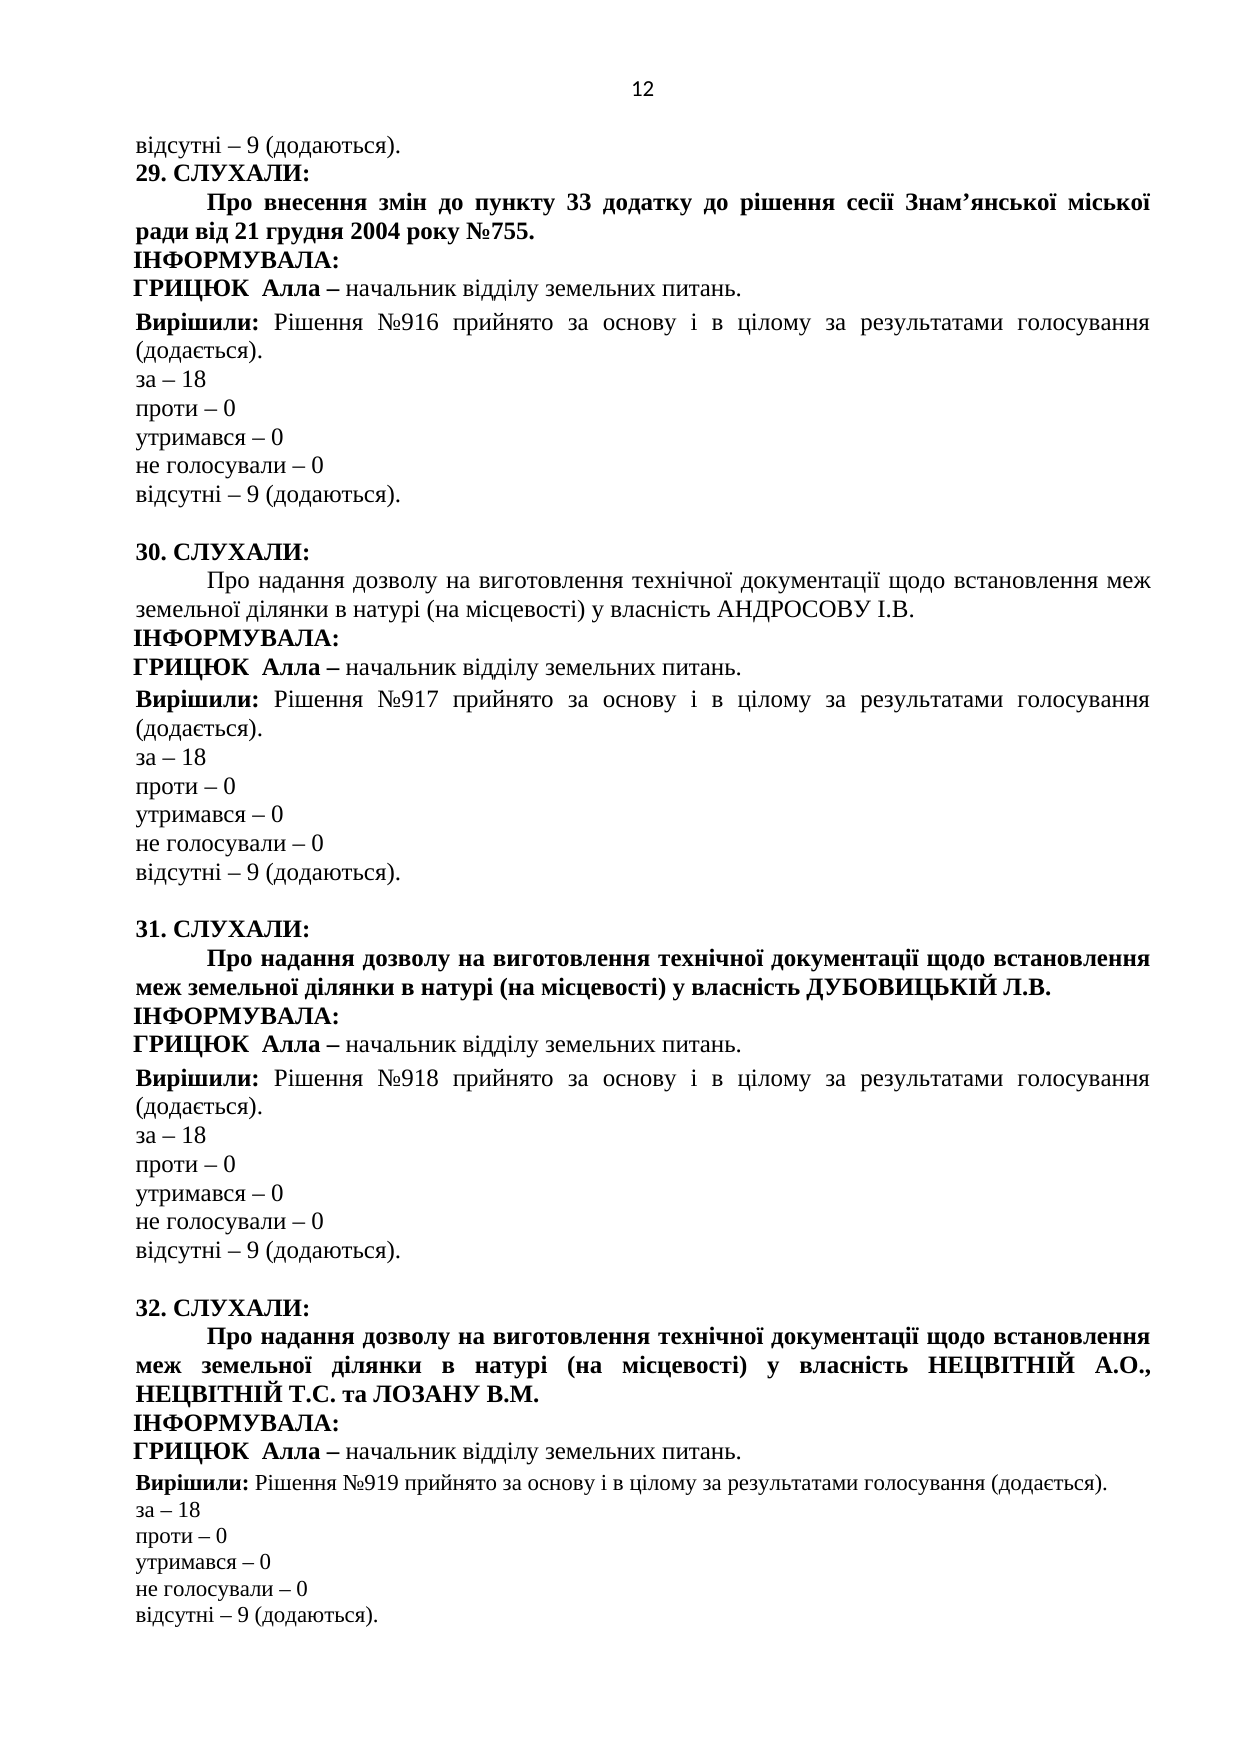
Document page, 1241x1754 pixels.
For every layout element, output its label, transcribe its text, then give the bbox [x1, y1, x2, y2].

text не голосували – 0 [135, 828, 1152, 857]
text не голосували – 0 [135, 1206, 1152, 1235]
text ГРИЦЮК Алла – начальник відділу земельних питань. [133, 1029, 1152, 1058]
text ГРИЦЮК Алла – начальник відділу земельних питань. [133, 273, 1152, 302]
text Про надання дозволу на виготовлення технічної документації щодо встановлення меж земельної ділянки в натурі (на місцевості) у власність АНДРОСОВУ І.В. [135, 565, 1152, 623]
text ІНФОРМУВАЛА: [133, 623, 1152, 652]
list CЛУХАЛИ: [135, 1293, 1152, 1321]
text Вирішили: Рішення №917 прийнято за основу і в цілому за результатами голосування (додається). [135, 684, 1152, 742]
list CЛУХАЛИ: [135, 537, 1152, 565]
text за – 18 [135, 364, 1152, 393]
text ІНФОРМУВАЛА: [133, 1001, 1152, 1029]
text утримався – 0 [135, 1548, 1152, 1575]
text Вирішили: Рішення №918 прийнято за основу і в цілому за результатами голосування (додається). [135, 1063, 1152, 1120]
text Вирішили: Рішення №916 прийнято за основу і в цілому за результатами голосування (додається). [135, 307, 1152, 364]
text Про внесення змін до пункту 33 додатку до рішення сесії Знам’янської міської ради від 21 грудня 2004 року №755. [135, 187, 1152, 245]
text утримався – 0 [135, 799, 1152, 828]
text проти – 0 [135, 393, 1152, 422]
text відсутні – 9 (додаються). [135, 1235, 1152, 1264]
text ІНФОРМУВАЛА: [133, 1408, 1152, 1436]
text утримався – 0 [135, 422, 1152, 450]
list CЛУХАЛИ: [135, 158, 1152, 187]
text не голосували – 0 [135, 450, 1152, 479]
text проти – 0 [135, 771, 1152, 799]
text не голосували – 0 [135, 1575, 1152, 1601]
text Про надання дозволу на виготовлення технічної документації щодо встановлення меж земельної ділянки в натурі (на місцевості) у власність ДУБОВИЦЬКІЙ Л.В. [135, 943, 1152, 1001]
text відсутні – 9 (додаються). [135, 1601, 1152, 1627]
text ГРИЦЮК Алла – начальник відділу земельних питань. [133, 652, 1152, 680]
text ГРИЦЮК Алла – начальник відділу земельних питань. [133, 1436, 1152, 1465]
text проти – 0 [135, 1149, 1152, 1178]
text ІНФОРМУВАЛА: [133, 245, 1152, 273]
text Про надання дозволу на виготовлення технічної документації щодо встановлення меж земельної ділянки в натурі (на місцевості) у власність НЕЦВІТНІЙ А.О., НЕЦВІТНІЙ Т.С. та ЛОЗАНУ В.М. [135, 1321, 1152, 1408]
text Вирішили: Рішення №919 прийнято за основу і в цілому за результатами голосування (додається). [135, 1469, 1152, 1496]
text відсутні – 9 (додаються). [135, 130, 1152, 158]
text відсутні – 9 (додаються). [135, 857, 1152, 886]
text за – 18 [135, 742, 1152, 771]
text відсутні – 9 (додаються). [135, 479, 1152, 508]
list CЛУХАЛИ: [135, 914, 1152, 943]
text за – 18 [135, 1120, 1152, 1149]
text утримався – 0 [135, 1178, 1152, 1206]
text проти – 0 [135, 1522, 1152, 1548]
text за – 18 [135, 1496, 1152, 1522]
